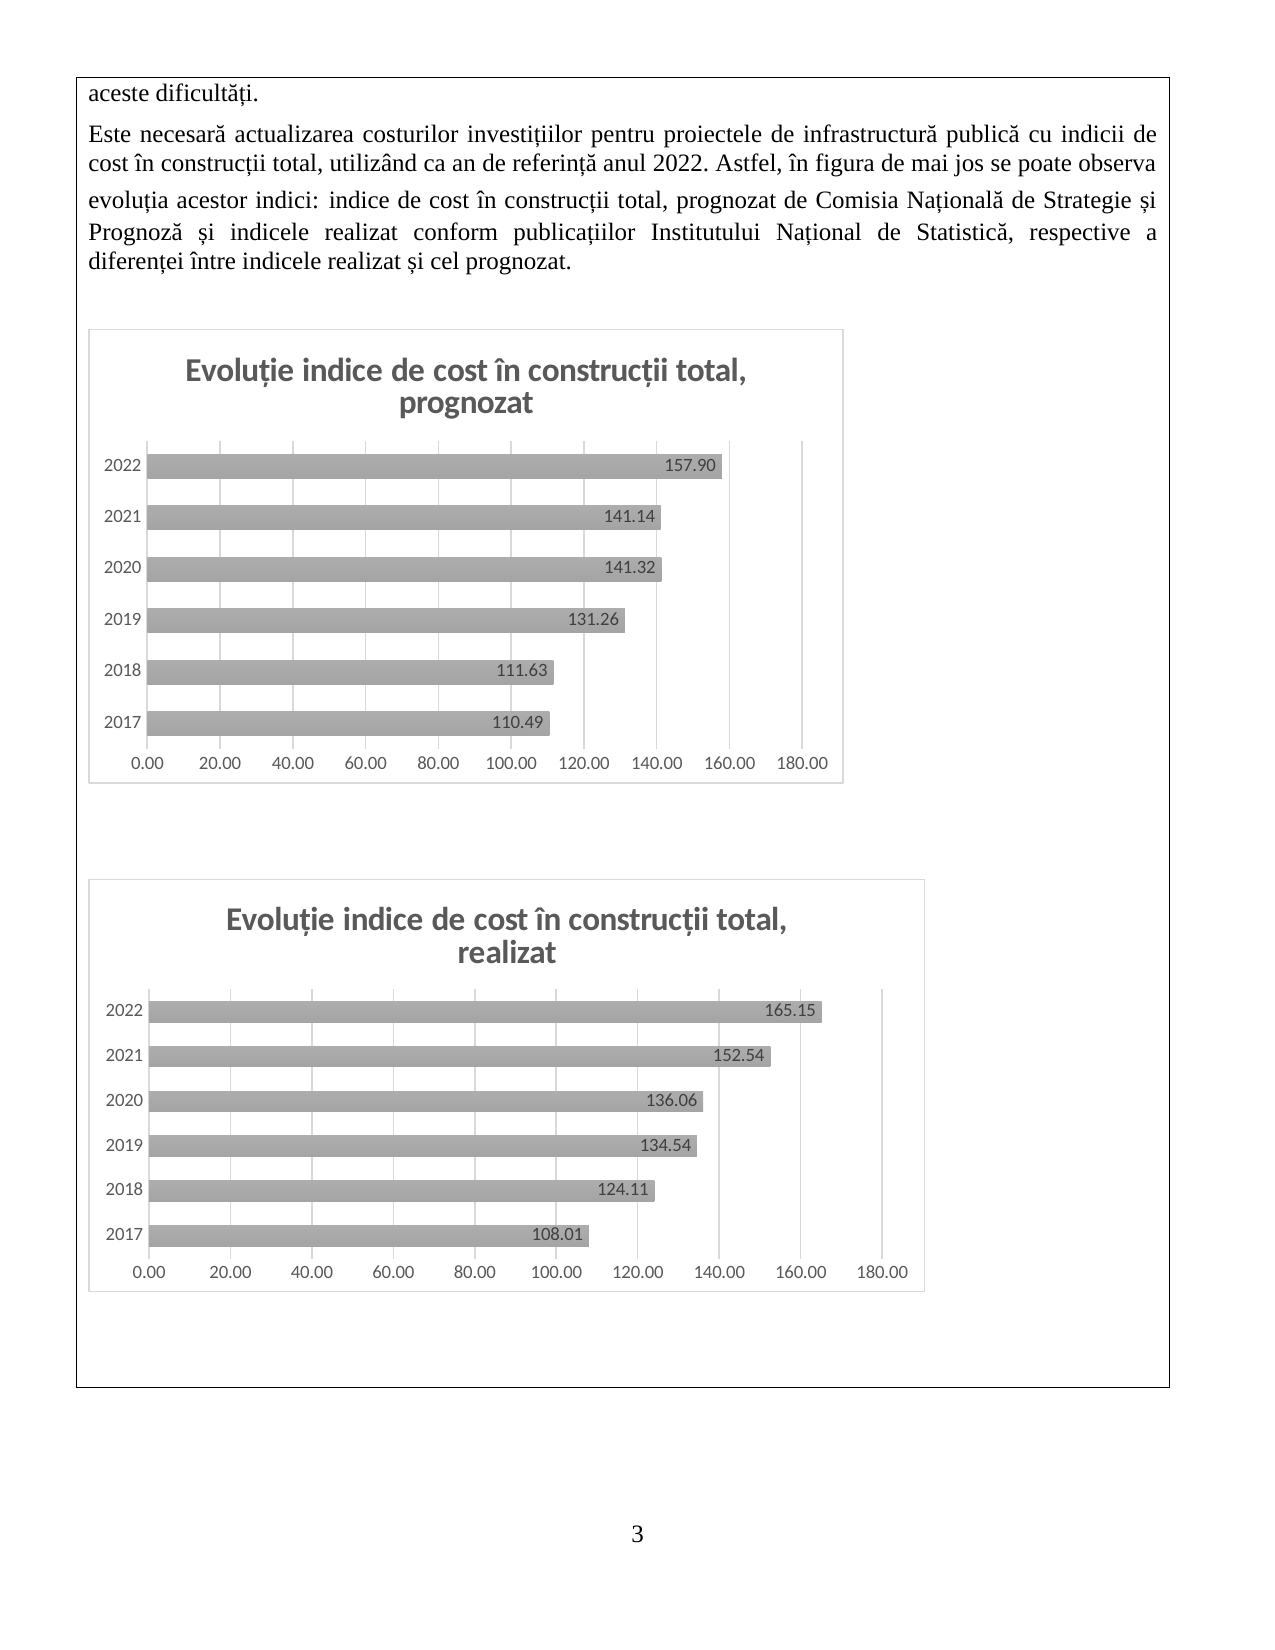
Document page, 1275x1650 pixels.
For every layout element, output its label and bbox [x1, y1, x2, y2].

table_header [77, 78, 1169, 1387]
